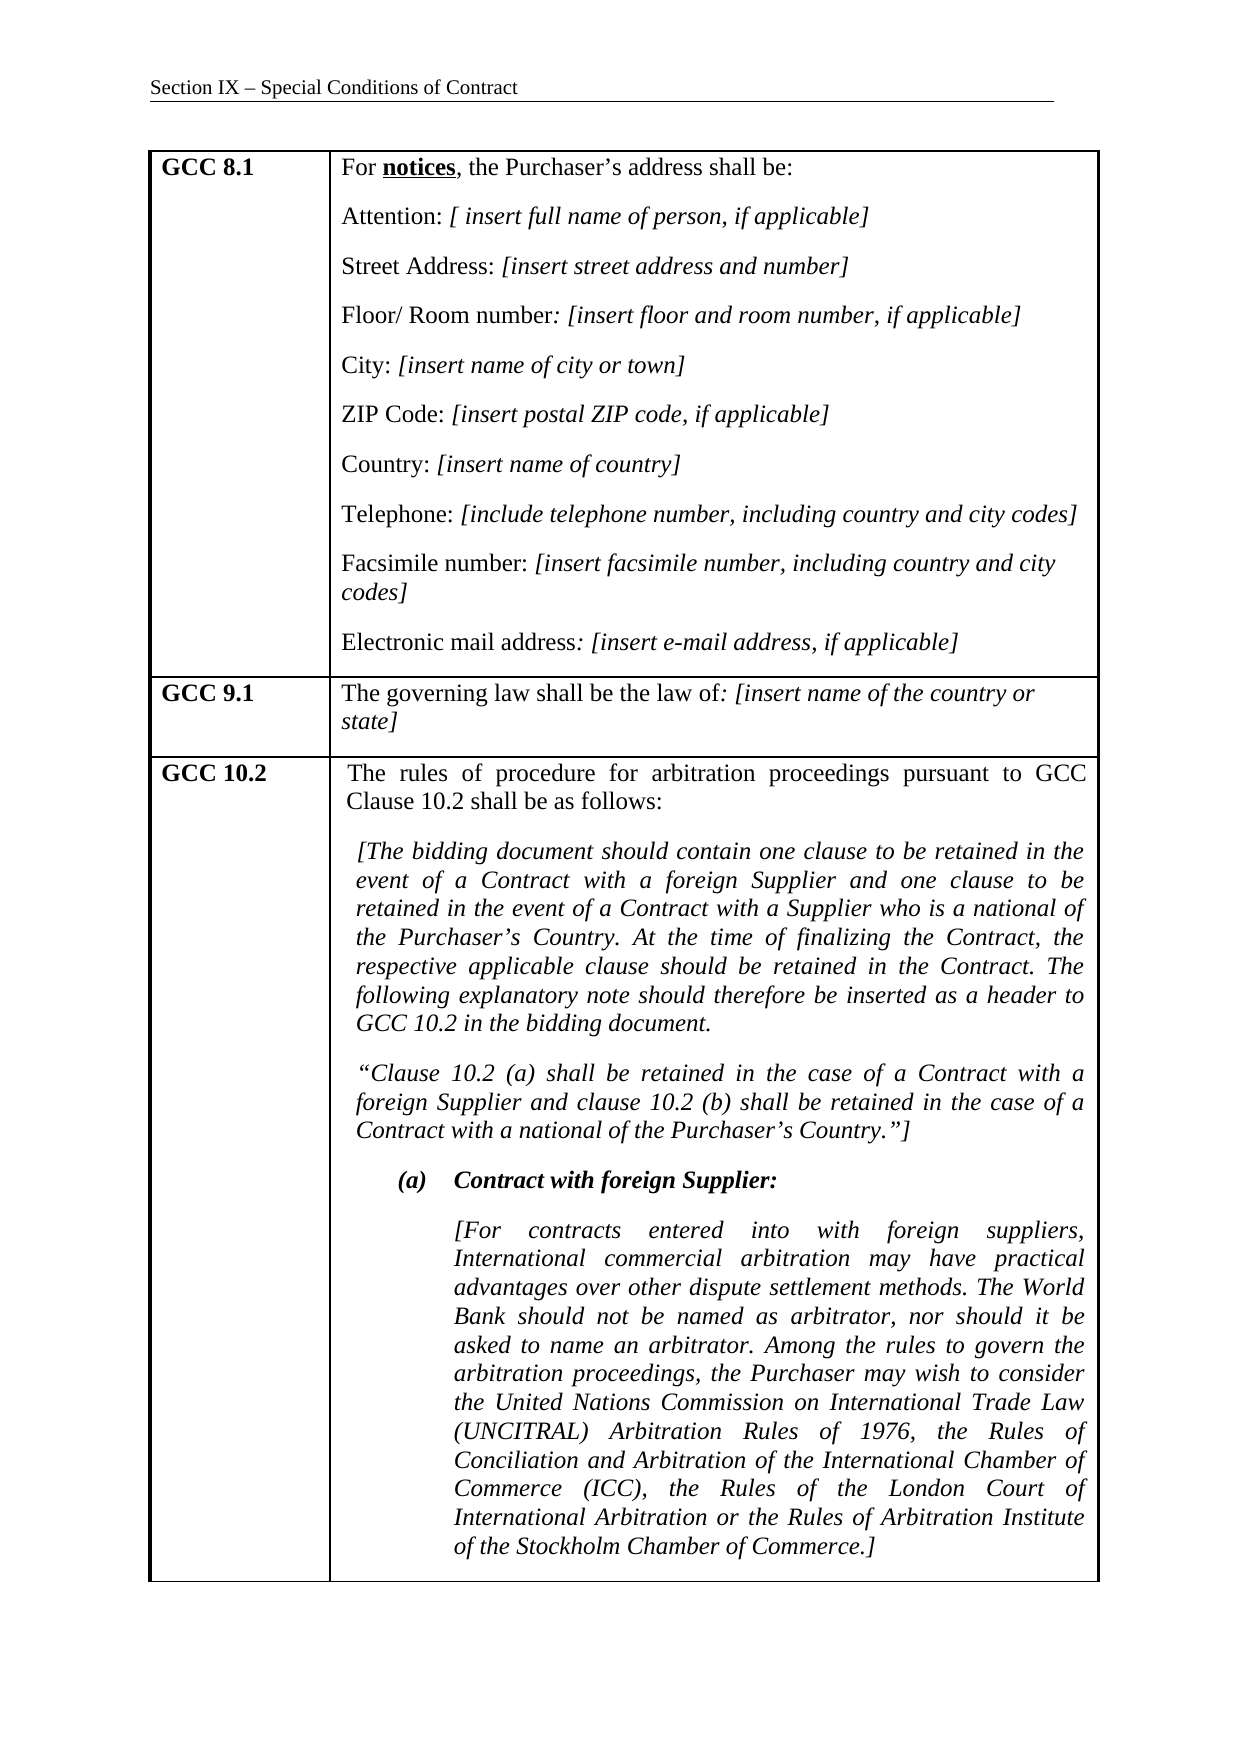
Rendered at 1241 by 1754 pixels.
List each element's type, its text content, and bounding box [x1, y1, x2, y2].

table_cell GCC 10.2 [152, 758, 329, 1581]
table_cell The governing law shall be the law of: [insert name of the country or state] [331, 678, 1097, 756]
table_cell GCC 9.1 [152, 678, 329, 756]
table_cell For notices, the Purchaser’s address shall be: Attention: [ insert full name of person, if applicable] Street Address: [insert street address and number] Floor/ Room number: [insert floor and room number, if applicable] City: [insert name of city or town] ZIP Code: [insert postal ZIP code, if applicable] Country: [insert name of country] Telephone: [include telephone number, including country and city codes] Facsimile number: [insert facsimile number, including country and city codes] Electronic mail address: [insert e-mail address, if applicable] [331, 152, 1097, 676]
table_cell GCC 8.1 [152, 152, 329, 676]
